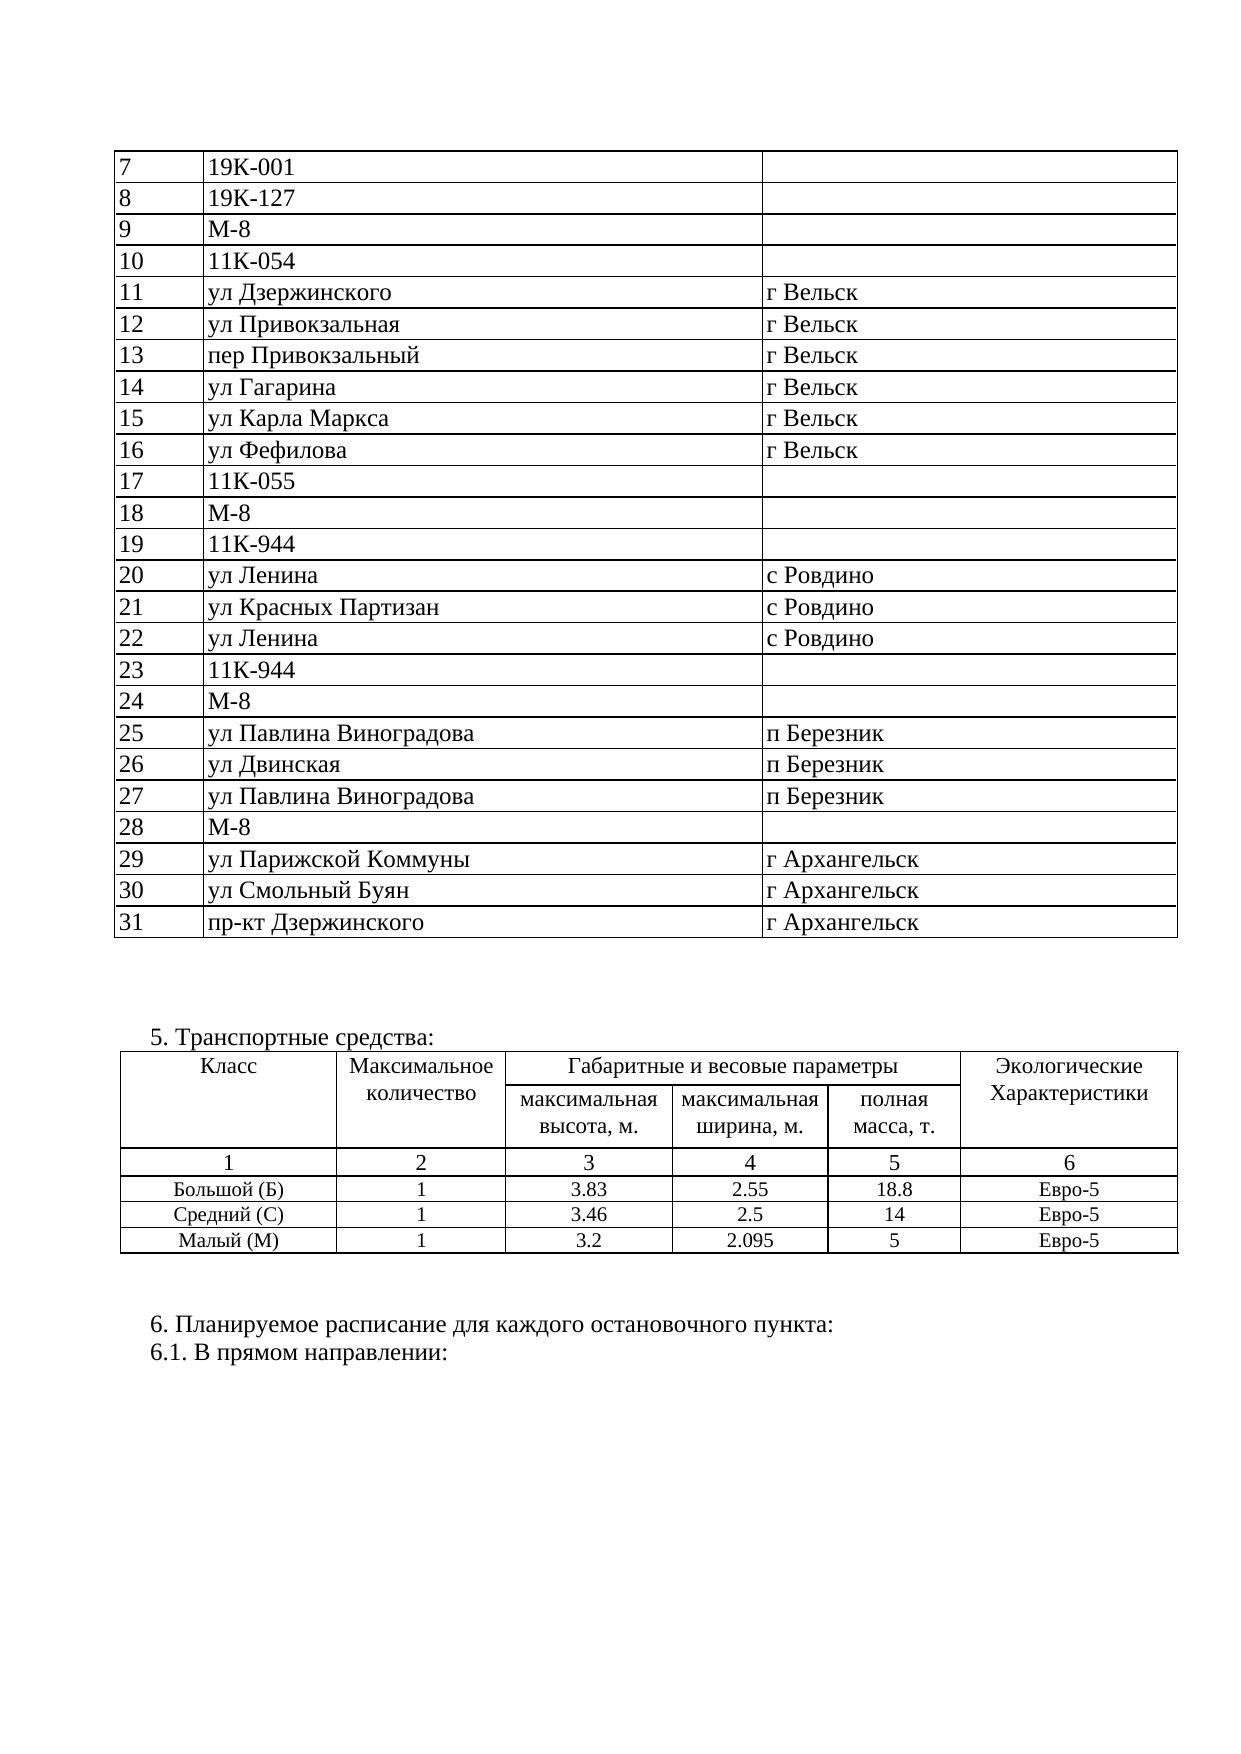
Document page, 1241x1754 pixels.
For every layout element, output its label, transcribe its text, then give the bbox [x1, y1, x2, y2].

table_cell 10 [115, 245, 203, 276]
table_cell Евро-5 [961, 1177, 1177, 1201]
table_cell ул Павлина Виноградова [204, 718, 762, 748]
table_cell пр-кт Дзержинского [204, 907, 762, 936]
table_cell 19 [115, 529, 203, 559]
table_cell 5 [829, 1228, 960, 1252]
table_cell [763, 244, 1177, 276]
table_cell 13 [115, 340, 203, 370]
table_cell 3.83 [506, 1177, 672, 1201]
table_cell ул Парижской Коммуны [204, 844, 762, 873]
table_cell 1 [337, 1228, 505, 1252]
table_cell максимальная высота, м. [506, 1086, 672, 1147]
table_cell г Архангельск [763, 905, 1177, 936]
table_cell полная масса, т. [829, 1086, 960, 1147]
table_cell 1 [337, 1202, 505, 1226]
table_cell 2 [337, 1149, 505, 1175]
table_cell 22 [115, 623, 203, 653]
table_cell 4 [673, 1149, 827, 1175]
table_cell п Березник [763, 748, 1177, 779]
table_cell ул Карла Маркса [204, 403, 762, 433]
table_cell ул Смольный Буян [204, 875, 762, 905]
table_cell 5 [829, 1149, 960, 1175]
table_cell [763, 528, 1177, 559]
table_cell 2.55 [673, 1177, 827, 1201]
table_cell 12 [115, 308, 203, 339]
table_cell [763, 496, 1177, 527]
table_cell 7 [115, 152, 203, 181]
table_cell 19К-001 [204, 152, 762, 181]
table_cell 25 [115, 717, 203, 748]
table_cell 14 [829, 1202, 960, 1226]
table_cell [763, 811, 1177, 842]
table_cell с Ровдино [763, 622, 1177, 653]
table_cell 11К-944 [204, 655, 762, 685]
table_cell 11К-054 [204, 246, 762, 276]
table_cell максимальная ширина, м. [673, 1086, 827, 1147]
table_cell М-8 [204, 498, 762, 527]
table_cell 17 [115, 466, 203, 496]
table_cell 23 [115, 654, 203, 685]
table_cell 18 [115, 497, 203, 527]
table_cell М-8 [204, 215, 762, 244]
table_cell 16 [115, 434, 203, 464]
table_cell Малый (М) [121, 1228, 336, 1252]
text 5. Транспортные средства: [150, 1022, 1090, 1051]
table_cell Средний (С) [121, 1202, 336, 1226]
table_cell Евро-5 [961, 1202, 1177, 1226]
table_cell 30 [115, 875, 203, 905]
table_cell ул Дзержинского [204, 277, 762, 307]
table_cell п Березник [763, 779, 1177, 811]
table_cell М-8 [204, 812, 762, 842]
table_cell 24 [115, 686, 203, 716]
table_cell [763, 685, 1177, 716]
table_cell ул Павлина Виноградова [204, 781, 762, 811]
table_cell п Березник [763, 716, 1177, 748]
table_cell 3.46 [506, 1202, 672, 1226]
table_cell 26 [115, 749, 203, 779]
table_cell 3 [506, 1149, 672, 1175]
table_cell ул Двинская [204, 749, 762, 779]
table_cell г Архангельск [763, 842, 1177, 873]
table_cell [763, 213, 1177, 244]
table_cell с Ровдино [763, 559, 1177, 590]
table_cell 9 [115, 214, 203, 244]
table_cell 15 [115, 403, 203, 433]
table_header Габаритные и весовые параметры [506, 1052, 960, 1084]
table_cell 1 [337, 1177, 505, 1201]
table_cell г Вельск [763, 307, 1177, 339]
table_header Класс [121, 1052, 336, 1147]
table_cell 3.2 [506, 1228, 672, 1252]
table_header Экологические Характеристики [961, 1052, 1177, 1147]
table_cell 1 [121, 1149, 336, 1175]
table_cell 14 [115, 371, 203, 402]
table_cell 31 [115, 906, 203, 936]
table_cell г Вельск [763, 276, 1177, 307]
table_cell ул Красных Партизан [204, 592, 762, 622]
table_cell ул Ленина [204, 561, 762, 590]
table_cell 11К-055 [204, 466, 762, 496]
table_cell ул Гагарина [204, 372, 762, 402]
table_cell г Вельск [763, 433, 1177, 464]
table_cell 2.5 [673, 1202, 827, 1226]
table_cell 27 [115, 780, 203, 811]
table_cell 6 [961, 1149, 1177, 1175]
table_cell 8 [115, 183, 203, 213]
table_cell 18.8 [829, 1177, 960, 1201]
table_cell ул Привокзальная [204, 309, 762, 339]
table_cell 29 [115, 843, 203, 873]
table_cell с Ровдино [763, 590, 1177, 622]
table_cell [763, 152, 1177, 181]
text 6. Планируемое расписание для каждого остановочного пункта: [150, 1309, 1090, 1337]
table_cell [763, 653, 1177, 685]
table_cell 11К-944 [204, 529, 762, 559]
table_cell 21 [115, 591, 203, 622]
table_cell г Вельск [763, 370, 1177, 402]
table_cell пер Привокзальный [204, 340, 762, 370]
table_cell [763, 465, 1177, 496]
table_cell г Вельск [763, 339, 1177, 370]
table_cell 19К-127 [204, 183, 762, 213]
table_cell 2.095 [673, 1228, 827, 1252]
table_cell г Архангельск [763, 874, 1177, 905]
table_cell Большой (Б) [121, 1177, 336, 1201]
table_cell 28 [115, 812, 203, 842]
table_cell М-8 [204, 686, 762, 716]
table_cell [763, 181, 1177, 213]
table_header Максимальное количество [337, 1052, 505, 1147]
text 6.1. В прямом направлении: [150, 1337, 1090, 1366]
table_cell Евро-5 [961, 1228, 1177, 1252]
table_cell г Вельск [763, 402, 1177, 433]
table_cell 11 [115, 277, 203, 307]
table_cell ул Фефилова [204, 435, 762, 464]
table_cell ул Ленина [204, 623, 762, 653]
table_cell 20 [115, 560, 203, 590]
